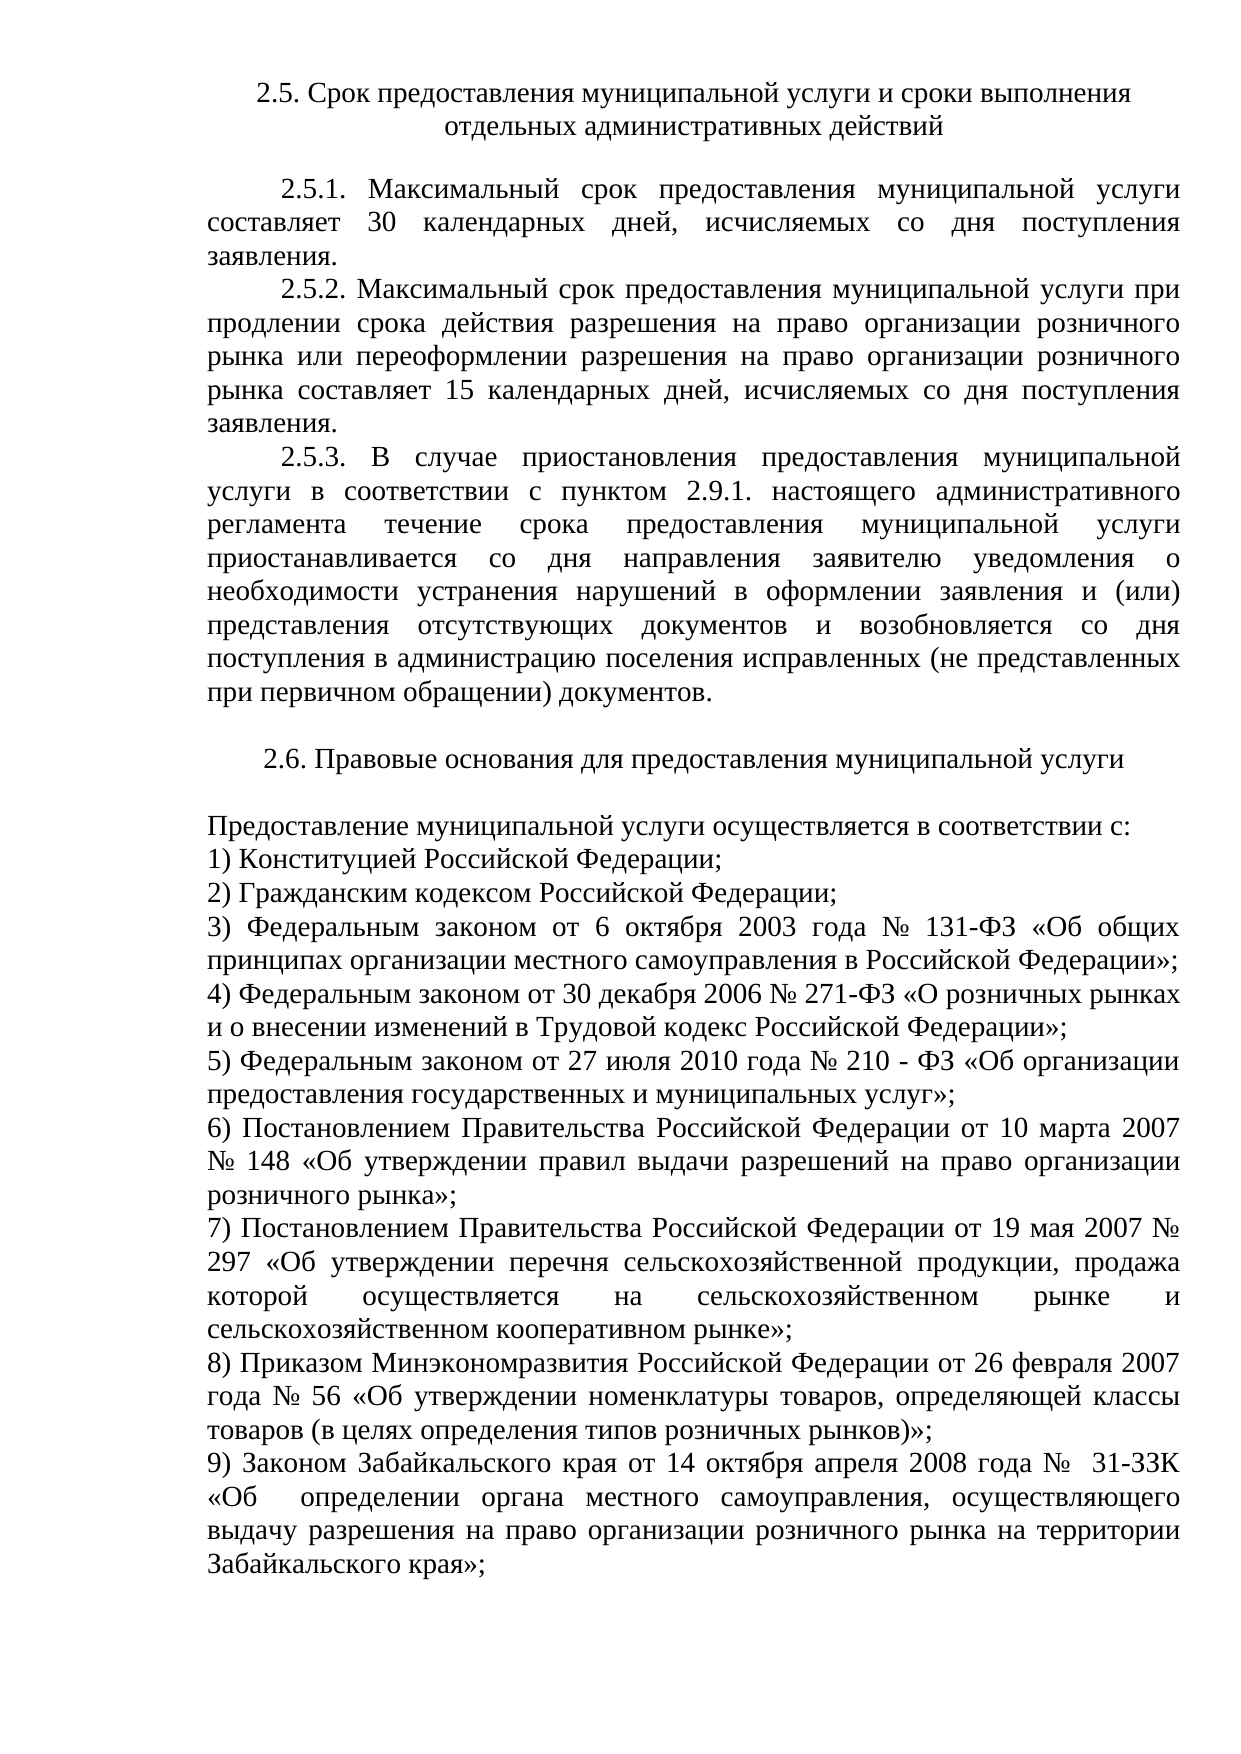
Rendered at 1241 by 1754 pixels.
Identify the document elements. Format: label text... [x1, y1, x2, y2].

text 3) Федеральным законом от 6 октября 2003 года № 131-ФЗ «Об общих принципах организации местного самоуправления в Российской Федерации»; [207, 909, 1181, 976]
text 2.6. Правовые основания для предоставления муниципальной услуги [207, 741, 1181, 774]
text 2.5.2. Максимальный срок предоставления муниципальной услуги при продлении срока действия разрешения на право организации розничного рынка или переоформлении разрешения на право организации розничного рынка составляет 15 календарных дней, исчисляемых со дня поступления заявления. [207, 271, 1181, 439]
text 9) Законом Забайкальского края от 14 октября апреля 2008 года № 31-ЗЗК «Об определении органа местного самоуправления, осуществляющего выдачу разрешения на право организации розничного рынка на территории Забайкальского края»; [207, 1445, 1181, 1579]
text 2.5. Срок предоставления муниципальной услуги и сроки выполнения отдельных административных действий [207, 75, 1181, 142]
text 2.5.3. В случае приостановления предоставления муниципальной услуги в соответствии с пунктом 2.9.1. настоящего административного регламента течение срока предоставления муниципальной услуги приостанавливается со дня направления заявителю уведомления о необходимости устранения нарушений в оформлении заявления и (или) представления отсутствующих документов и возобновляется со дня поступления в администрацию поселения исправленных (не представленных при первичном обращении) документов. [207, 439, 1181, 707]
text 5) Федеральным законом от 27 июля 2010 года № 210 - ФЗ «Об организации предоставления государственных и муниципальных услуг»; [207, 1043, 1181, 1110]
text 2) Гражданским кодексом Российской Федерации; [207, 875, 1181, 909]
text 1) Конституцией Российской Федерации; [207, 842, 1181, 875]
text 2.5.1. Максимальный срок предоставления муниципальной услуги составляет 30 календарных дней, исчисляемых со дня поступления заявления. [207, 171, 1181, 271]
text 7) Постановлением Правительства Российской Федерации от 19 мая 2007 № 297 «Об утверждении перечня сельскохозяйственной продукции, продажа которой осуществляется на сельскохозяйственном рынке и сельскохозяйственном кооперативном рынке»; [207, 1211, 1181, 1345]
text Предоставление муниципальной услуги осуществляется в соответствии с: [207, 808, 1181, 842]
text 6) Постановлением Правительства Российской Федерации от 10 марта 2007 № 148 «Об утверждении правил выдачи разрешений на право организации розничного рынка»; [207, 1110, 1181, 1211]
text 8) Приказом Минэкономразвития Российской Федерации от 26 февраля 2007 года № 56 «Об утверждении номенклатуры товаров, определяющей классы товаров (в целях определения типов розничных рынков)»; [207, 1345, 1181, 1445]
text 4) Федеральным законом от 30 декабря 2006 № 271-ФЗ «О розничных рынках и о внесении изменений в Трудовой кодекс Российской Федерации»; [207, 976, 1181, 1043]
